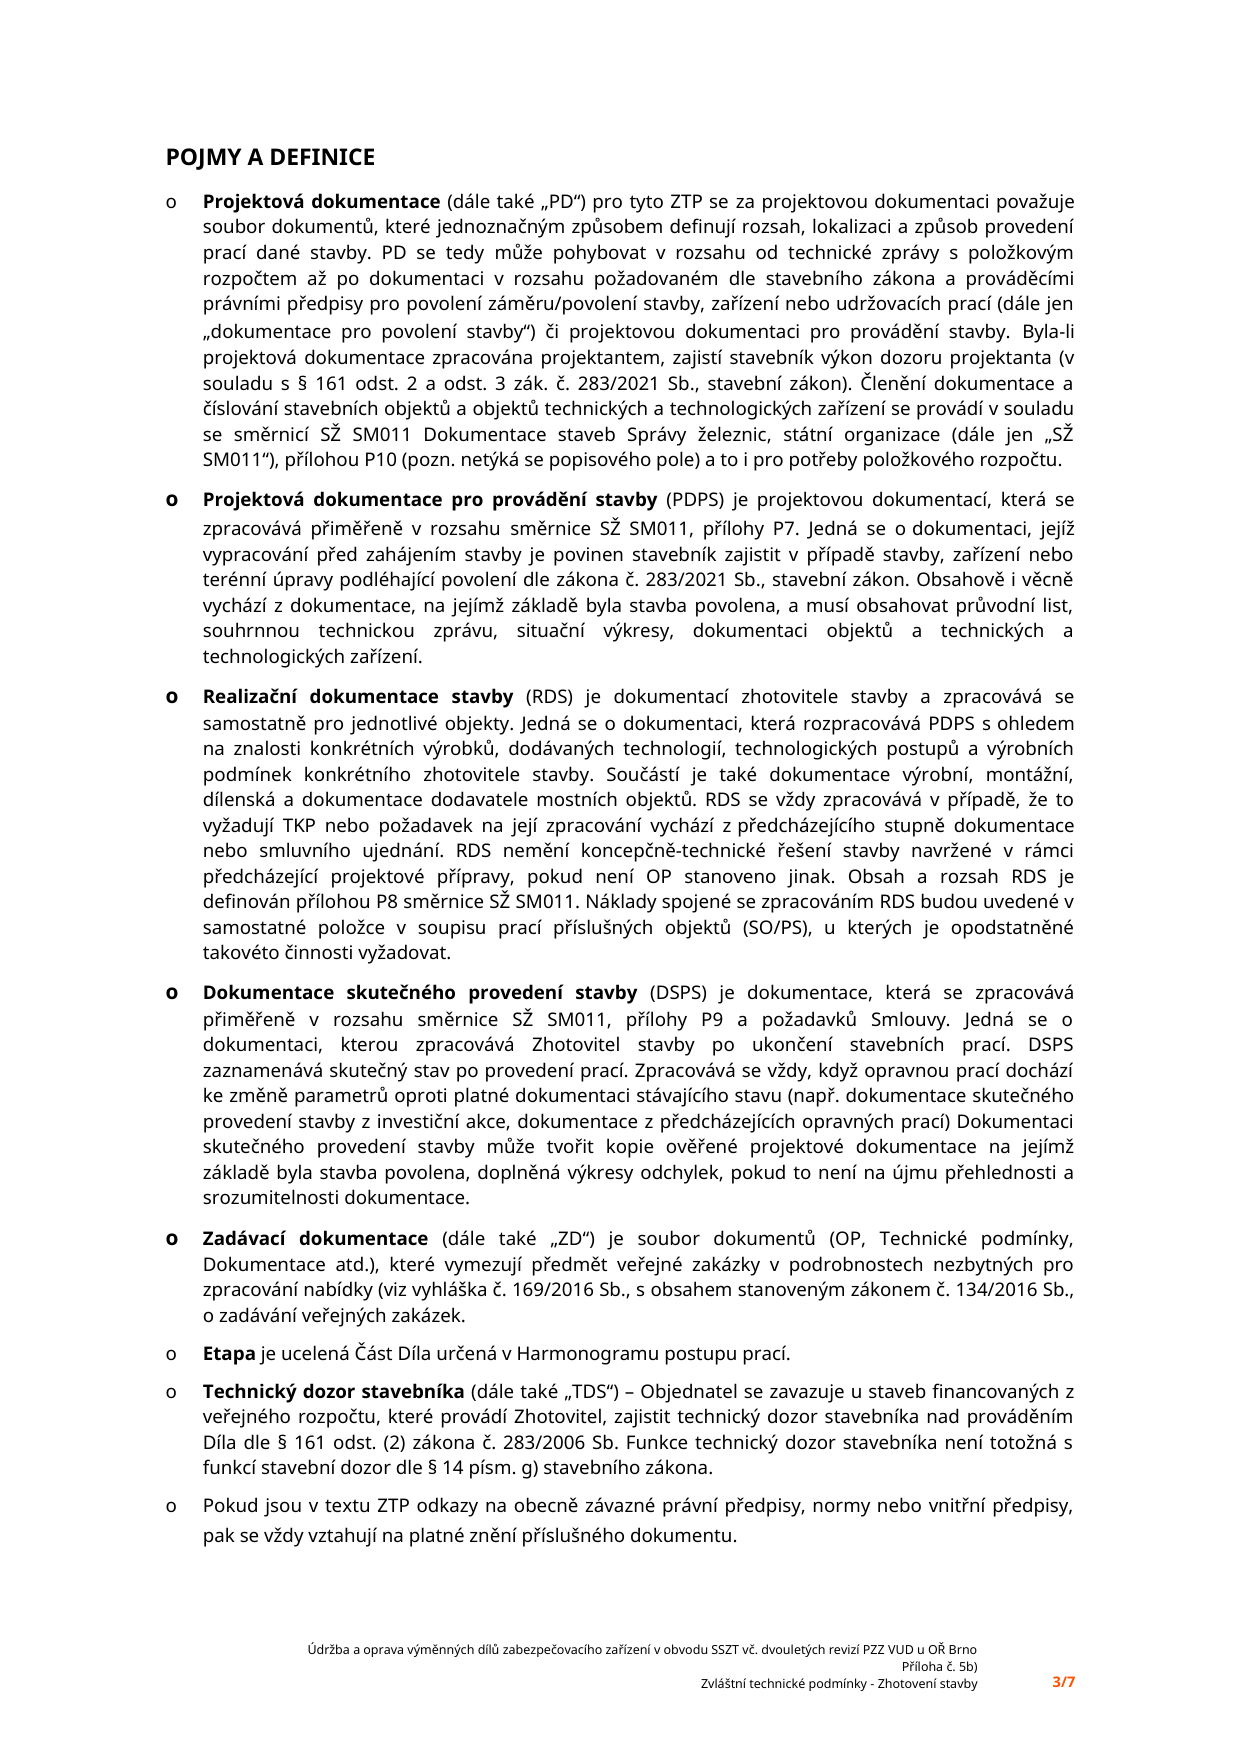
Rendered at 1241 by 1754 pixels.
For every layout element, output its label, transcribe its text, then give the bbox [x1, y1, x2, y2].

list Etapa je ucelená Část Díla určená v Harmonogramu postupu prací. [165, 1340, 1075, 1366]
list Dokumentace skutečného provedení stavby (DSPS) je dokumentace, která se zpracovává přiměřeně v rozsahu směrnice SŽ SM011, přílohy P9 a požadavků Smlouvy. Jedná se o dokumentaci, kterou zpracovává Zhotovitel stavby po ukončení stavebních prací. DSPS zaznamenává skutečný stav po provedení prací. Zpracovává se vždy, když opravnou prací dochází ke změně parametrů oproti platné dokumentaci stávajícího stavu (např. dokumentace skutečného provedení stavby z investiční akce, dokumentace z předcházejících opravných prací) Dokumentaci skutečného provedení stavby může tvořit kopie ověřené projektové dokumentace na jejímž základě byla stavba povolena, doplněná výkresy odchylek, pokud to není na újmu přehlednosti a srozumitelnosti dokumentace. [165, 977, 1075, 1210]
list Zadávací dokumentace (dále také „ZD“) je soubor dokumentů (OP, Technické podmínky, Dokumentace atd.), které vymezují předmět veřejné zakázky v podrobnostech nezbytných pro zpracování nabídky (viz vyhláška č. 169/2016 Sb., s obsahem stanoveným zákonem č. 134/2016 Sb., o zadávání veřejných zakázek. [165, 1223, 1075, 1328]
list Projektová dokumentace (dále také „PD“) pro tyto ZTP se za projektovou dokumentaci považuje soubor dokumentů, které jednoznačným způsobem definují rozsah, lokalizaci a způsob provedení prací dané stavby. PD se tedy může pohybovat v rozsahu od technické zprávy s položkovým rozpočtem až po dokumentaci v rozsahu požadovaném dle stavebního zákona a prováděcími právními předpisy pro povolení záměru/povolení stavby, zařízení nebo udržovacích prací (dále jen „dokumentace pro povolení stavby“) či projektovou dokumentaci pro provádění stavby. Byla-li projektová dokumentace zpracována projektantem, zajistí stavebník výkon dozoru projektanta (v souladu s § 161 odst. 2 a odst. 3 zák. č. 283/2021 Sb., stavební zákon). Členění dokumentace a číslování stavebních objektů a objektů technických a technologických zařízení se provádí v souladu se směrnicí SŽ SM011 Dokumentace staveb Správy železnic, státní organizace (dále jen „SŽ SM011“), přílohou P10 (pozn. netýká se popisového pole) a to i pro potřeby položkového rozpočtu. [165, 188, 1075, 472]
list Technický dozor stavebníka (dále také „TDS“) – Objednatel se zavazuje u staveb financovaných z veřejného rozpočtu, které provádí Zhotovitel, zajistit technický dozor stavebníka nad prováděním Díla dle § 161 odst. (2) zákona č. 283/2006 Sb. Funkce technický dozor stavebníka není totožná s funkcí stavební dozor dle § 14 písm. g) stavebního zákona. [165, 1378, 1075, 1480]
list Pokud jsou v textu ZTP odkazy na obecně závazné právní předpisy, normy nebo vnitřní předpisy, pak se vždy vztahují na platné znění příslušného dokumentu. [165, 1493, 1075, 1547]
text Pojmy a definice [165, 141, 1075, 173]
list Projektová dokumentace pro provádění stavby (PDPS) je projektovou dokumentací, která se zpracovává přiměřeně v rozsahu směrnice SŽ SM011, přílohy P7. Jedná se o dokumentaci, jejíž vypracování před zahájením stavby je povinen stavebník zajistit v případě stavby, zařízení nebo terénní úpravy podléhající povolení dle zákona č. 283/2021 Sb., stavební zákon. Obsahově i věcně vychází z dokumentace, na jejímž základě byla stavba povolena, a musí obsahovat průvodní list, souhrnnou technickou zprávu, situační výkresy, dokumentaci objektů a technických a technologických zařízení. [165, 484, 1075, 669]
list Realizační dokumentace stavby (RDS) je dokumentací zhotovitele stavby a zpracovává se samostatně pro jednotlivé objekty. Jedná se o dokumentaci, která rozpracovává PDPS s ohledem na znalosti konkrétních výrobků, dodávaných technologií, technologických postupů a výrobních podmínek konkrétního zhotovitele stavby. Součástí je také dokumentace výrobní, montážní, dílenská a dokumentace dodavatele mostních objektů. RDS se vždy zpracovává v případě, že to vyžadují TKP nebo požadavek na její zpracování vychází z předcházejícího stupně dokumentace nebo smluvního ujednání. RDS nemění koncepčně-technické řešení stavby navržené v rámci předcházející projektové přípravy, pokud není OP stanoveno jinak. Obsah a rozsah RDS je definován přílohou P8 směrnice SŽ SM011. Náklady spojené se zpracováním RDS budou uvedené v samostatné položce v soupisu prací příslušných objektů (SO/PS), u kterých je opodstatněné takovéto činnosti vyžadovat. [165, 681, 1075, 965]
